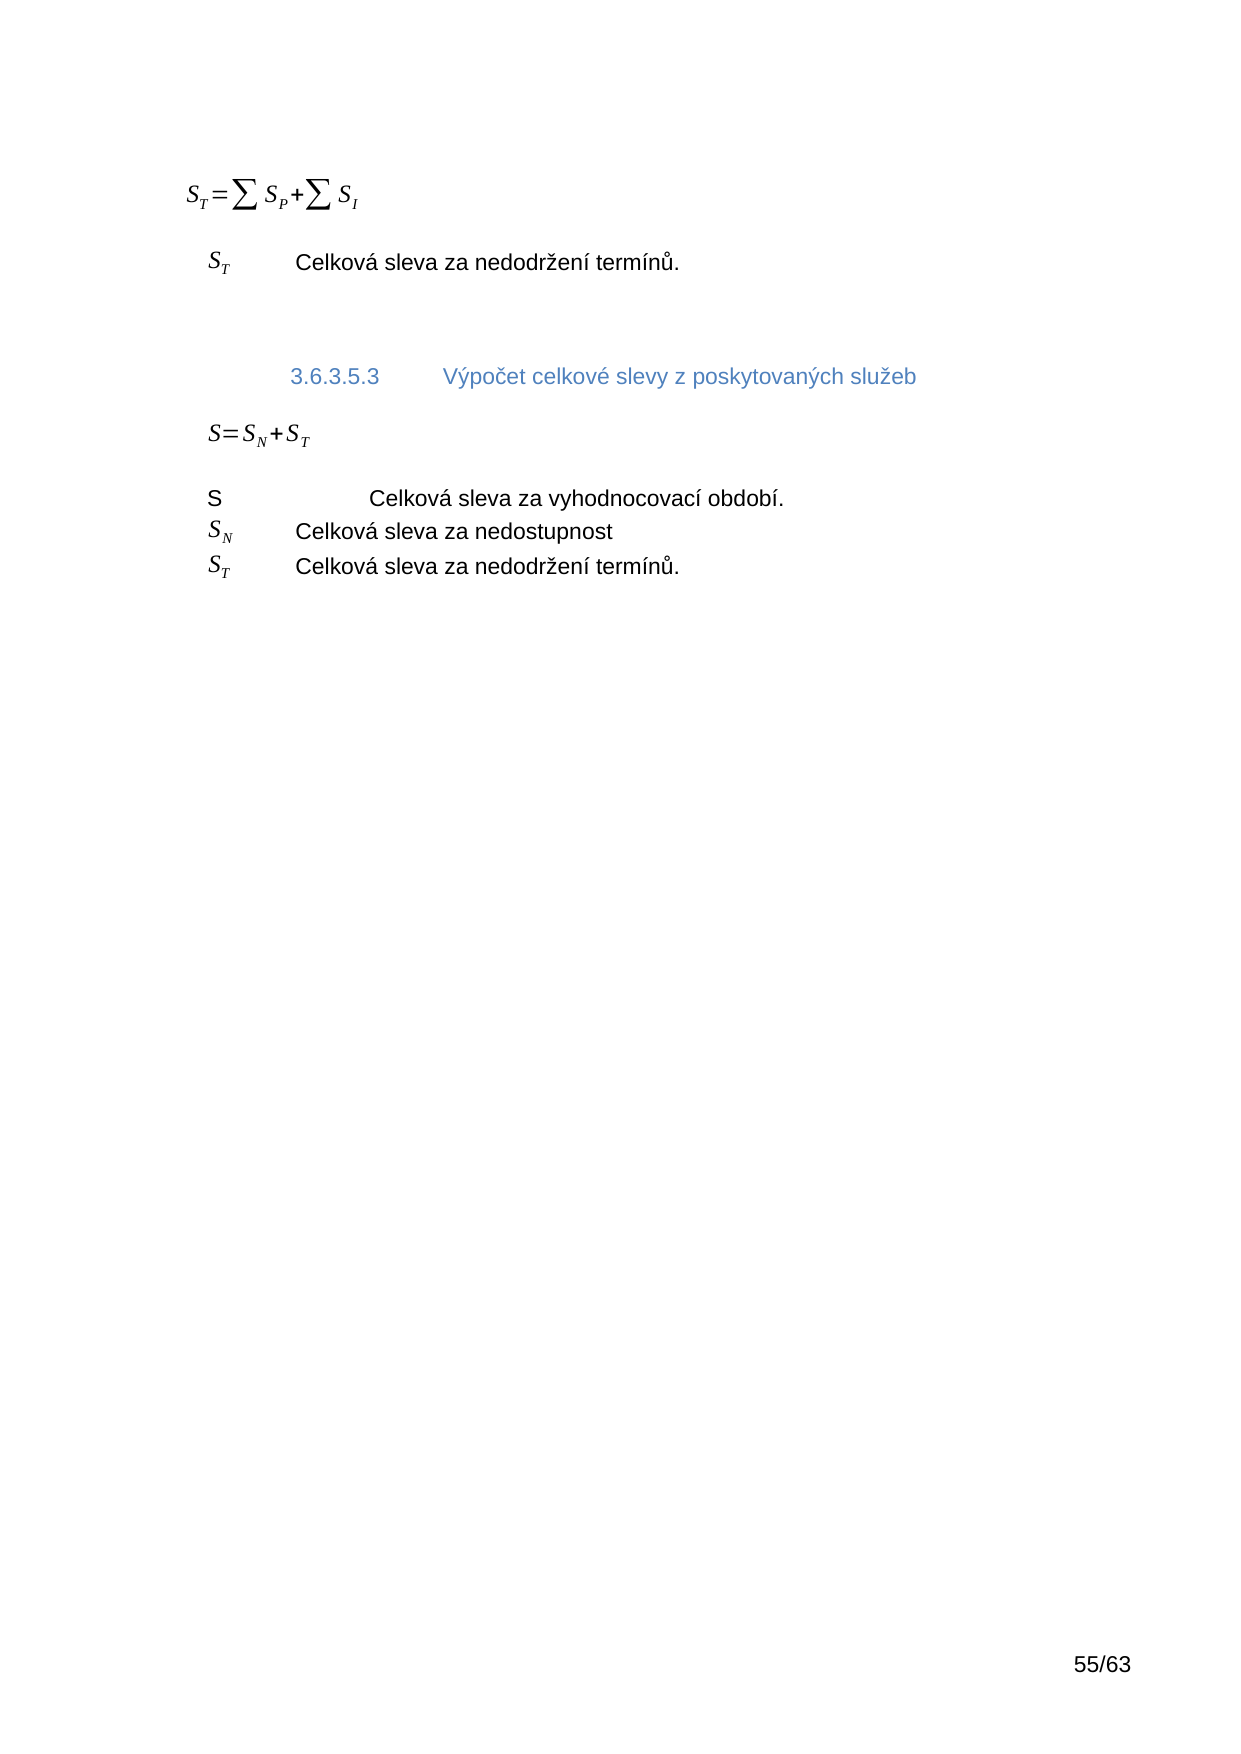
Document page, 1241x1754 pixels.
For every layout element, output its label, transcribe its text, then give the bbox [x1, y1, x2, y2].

list Celková sleva za nedodržení termínů. [207, 247, 1092, 278]
list Celková sleva za nedostupnost [207, 515, 1092, 547]
list Celková sleva za nedodržení termínů. [207, 550, 1092, 582]
list S Celková sleva za vyhodnocovací období. [207, 485, 1092, 511]
subtitle Výpočet celkové slevy z poskytovaných služeb [253, 363, 1092, 389]
